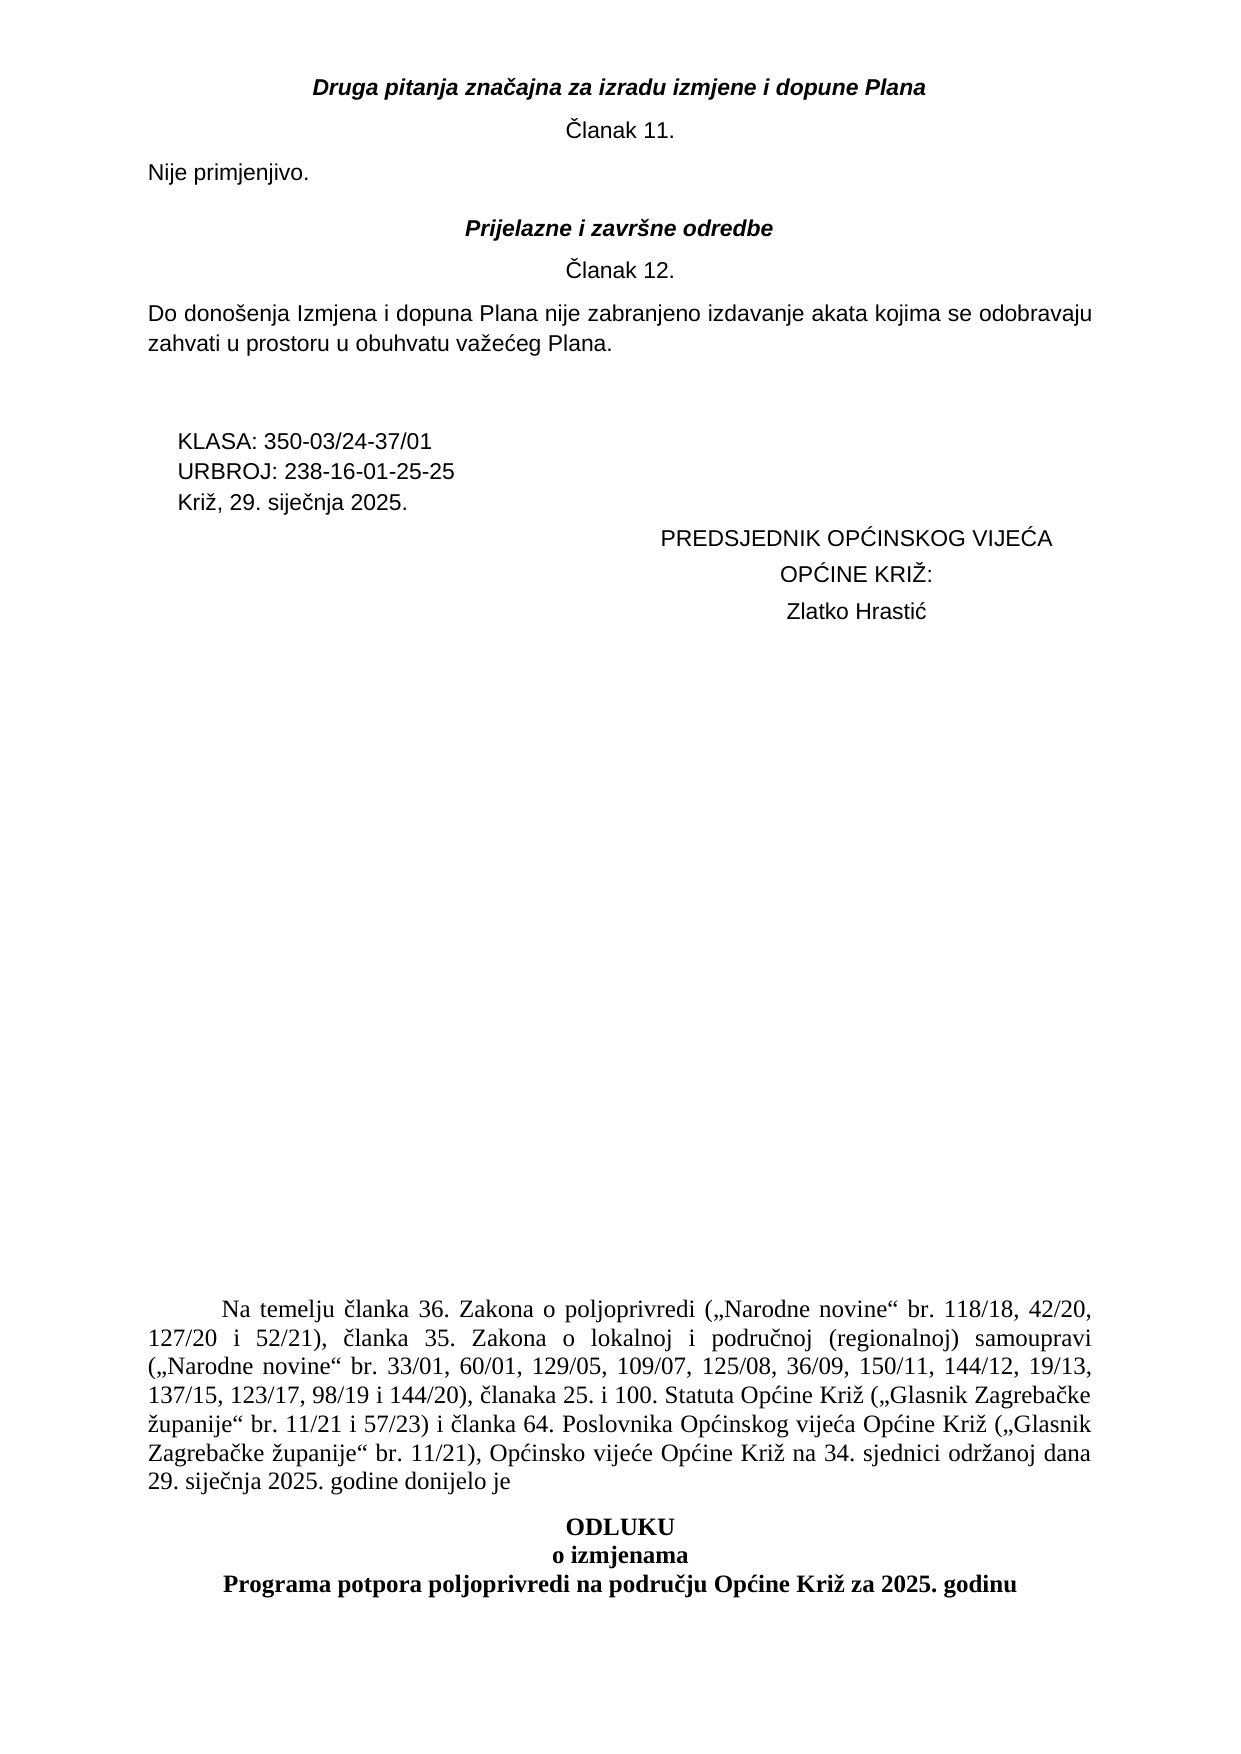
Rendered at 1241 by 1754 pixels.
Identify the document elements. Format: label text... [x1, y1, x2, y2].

text PREDSJEDNIK OPĆINSKOG VIJEĆA [620, 525, 1093, 551]
text Na temelju članka 36. Zakona o poljoprivredi („Narodne novine“ br. 118/18, 42/20, 127/20 i 52/21), članka 35. Zakona o lokalnoj i područnoj (regionalnoj) samoupravi („Narodne novine“ br. 33/01, 60/01, 129/05, 109/07, 125/08, 36/09, 150/11, 144/12, 19/13, 137/15, 123/17, 98/19 i 144/20), članaka 25. i 100. Statuta Općine Križ („Glasnik Zagrebačke županije“ br. 11/21 i 57/23) i članka 64. Poslovnika Općinskog vijeća Općine Križ („Glasnik Zagrebačke županije“ br. 11/21), Općinsko vijeće Općine Križ na 34. sjednici održanoj dana 29. siječnja 2025. godine donijelo je [148, 1294, 1093, 1495]
text URBROJ: 238-16-01-25-25 [177, 458, 1093, 484]
text KLASA: 350-03/24-37/01 [177, 428, 1093, 454]
text Križ, 29. siječnja 2025. [177, 488, 1093, 515]
text Do donošenja Izmjena i dopuna Plana nije zabranjeno izdavanje akata kojima se odobravaju zahvati u prostoru u obuhvatu važećeg Plana. [148, 300, 1093, 356]
text Druga pitanja značajna za izradu izmjene i dopune Plana [148, 74, 1093, 100]
text Zlatko Hrastić [620, 598, 1093, 624]
text Članak 11. [148, 117, 1093, 143]
text Nije primjenjivo. [148, 159, 1093, 186]
text OPĆINE KRIŽ: [620, 561, 1093, 588]
text o izmjenama [148, 1541, 1093, 1569]
text Programa potpora poljoprivredi na području Općine Križ za 2025. godinu [148, 1569, 1093, 1598]
text ODLUKU [148, 1512, 1093, 1541]
text Članak 12. [148, 257, 1093, 283]
text Prijelazne i završne odredbe [148, 214, 1093, 241]
